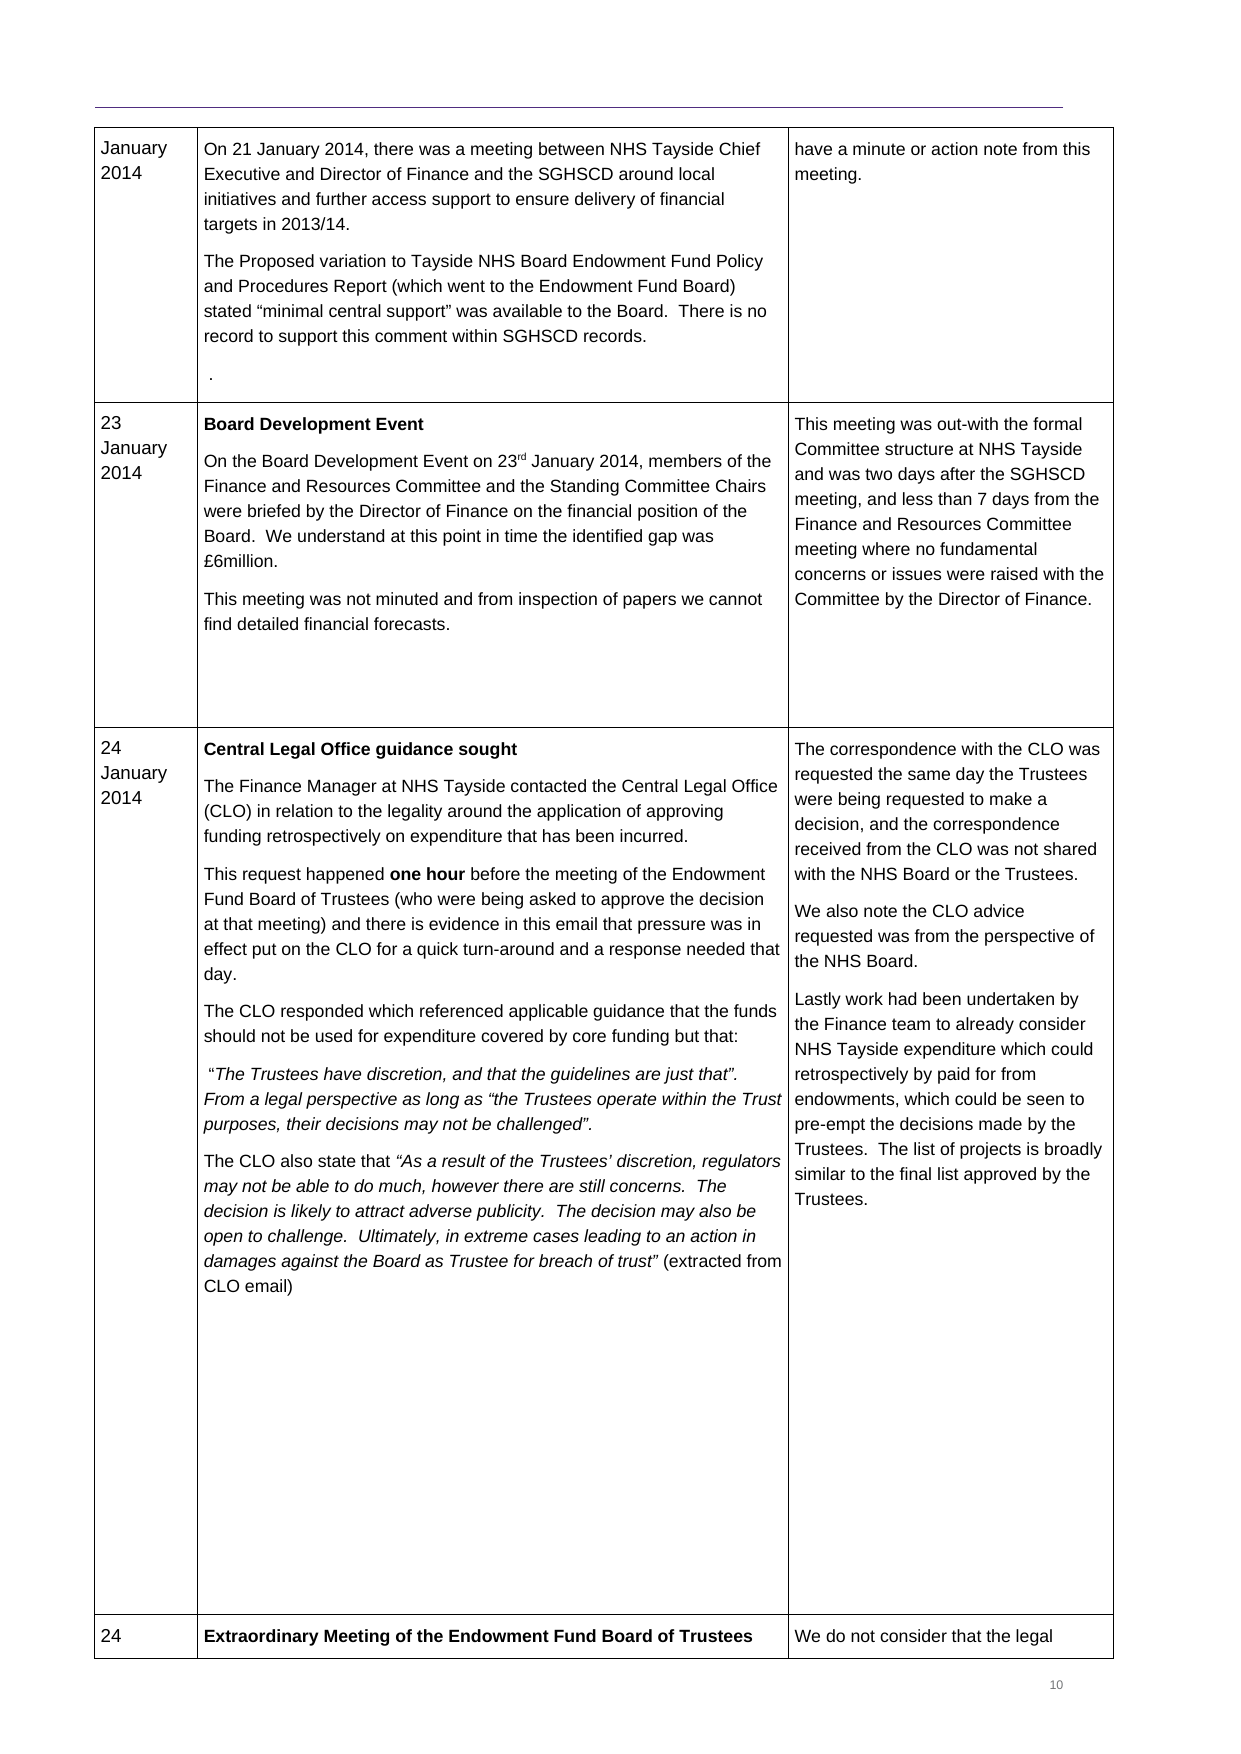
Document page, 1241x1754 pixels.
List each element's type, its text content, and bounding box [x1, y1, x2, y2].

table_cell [789, 128, 1113, 402]
table_cell This meeting was out-with the formal Committee structure at NHS Tayside and was two days after the SGHSCD meeting, and less than 7 days from the Finance and Resources Committee meeting where no fundamental concerns or issues were raised with the Committee by the Director of Finance. [789, 403, 1113, 727]
table_cell The correspondence with the CLO was requested the same day the Trustees were being requested to make a decision, and the correspondence received from the CLO was not shared with the NHS Board or the Trustees. We also note the CLO advice requested was from the perspective of the NHS Board. Lastly work had been undertaken by the Finance team to already consider NHS Tayside expenditure which could retrospectively by paid for from endowments, which could be seen to pre-empt the decisions made by the Trustees. The list of projects is broadly similar to the final list approved by the Trustees. [789, 728, 1113, 1614]
table_cell Central Legal Office guidance sought The Finance Manager at NHS Tayside contacted the Central Legal Office (CLO) in relation to the legality around the application of approving funding retrospectively on expenditure that has been incurred. This request happened one hour before the meeting of the Endowment Fund Board of Trustees (who were being asked to approve the decision at that meeting) and there is evidence in this email that pressure was in effect put on the CLO for a quick turn-around and a response needed that day. The CLO responded which referenced applicable guidance that the funds should not be used for expenditure covered by core funding but that: “The Trustees have discretion, and that the guidelines are just that”. From a legal perspective as long as “the Trustees operate within the Trust purposes, their decisions may not be challenged”. The CLO also state that “As a result of the Trustees’ discretion, regulators may not be able to do much, however there are still concerns. The decision is likely to attract adverse publicity. The decision may also be open to challenge. Ultimately, in extreme cases leading to an action in damages against the Board as Trustee for breach of trust” (extracted from CLO email) [198, 728, 788, 1614]
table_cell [198, 128, 788, 402]
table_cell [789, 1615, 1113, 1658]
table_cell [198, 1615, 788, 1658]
table_cell Board Development Event On the Board Development Event on 23rd January 2014, members of the Finance and Resources Committee and the Standing Committee Chairs were briefed by the Director of Finance on the financial position of the Board. We understand at this point in time the identified gap was £6million. This meeting was not minuted and from inspection of papers we cannot find detailed financial forecasts. [198, 403, 788, 727]
table_cell 23 January 2014 [95, 403, 197, 727]
table_cell 21 January 2014 [95, 128, 197, 402]
table_cell 24 January 2014 [95, 728, 197, 1614]
table_cell 24 January 2014 [95, 1615, 197, 1658]
